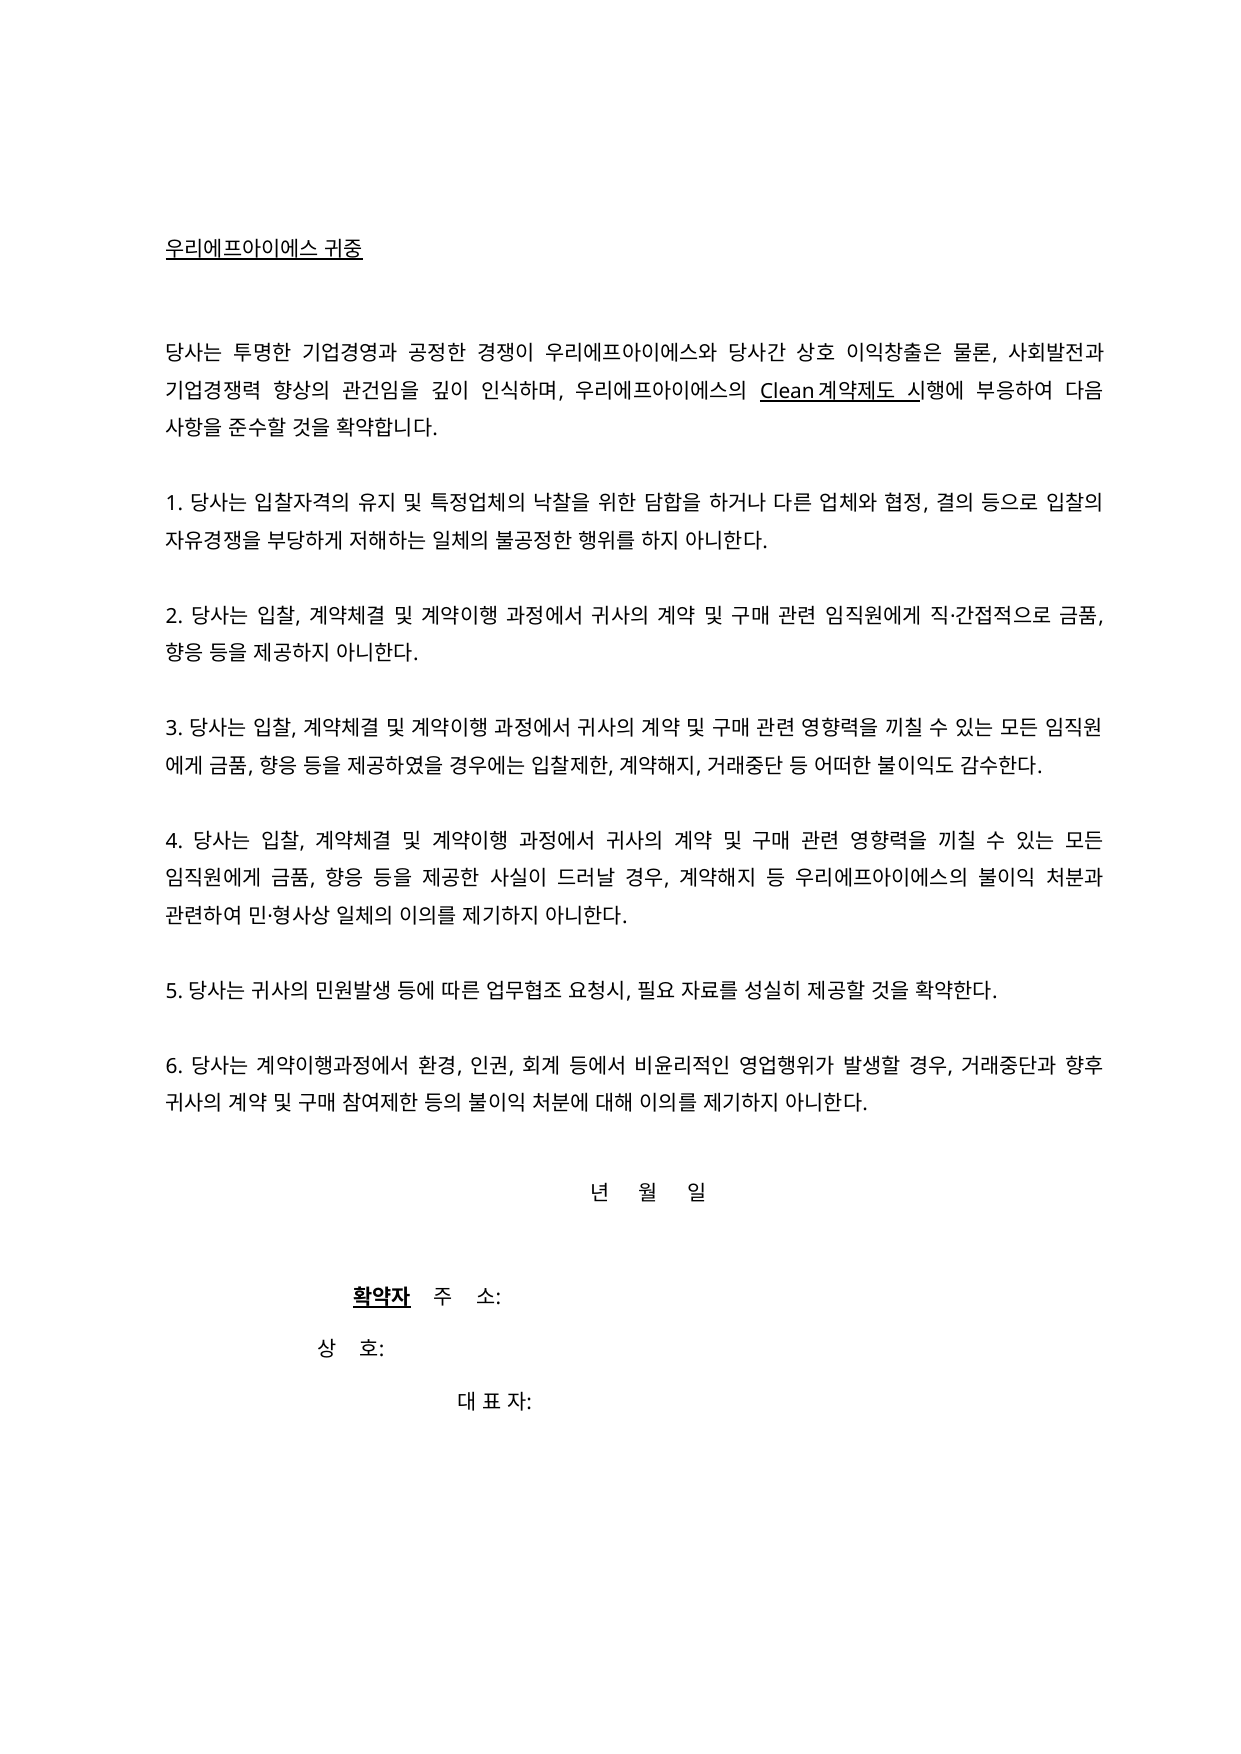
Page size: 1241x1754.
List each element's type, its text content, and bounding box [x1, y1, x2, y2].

text 대 표 자: [165, 1382, 1104, 1419]
text 상 호: [165, 1329, 1104, 1367]
text 확약자 주 소: [353, 1277, 1104, 1314]
text 6. 당사는 계약이행과정에서 환경, 인권, 회계 등에서 비윤리적인 영업행위가 발생할 경우, 거래중단과 향후 귀사의 계약 및 구매 참여제한 등의 불이익 처분에 대해 이의를 제기하지 아니한다. [165, 1046, 1104, 1121]
text 3. 당사는 입찰, 계약체결 및 계약이행 과정에서 귀사의 계약 및 구매 관련 영향력을 끼칠 수 있는 모든 임직원 에게 금품, 향응 등을 제공하였을 경우에는 입찰제한, 계약해지, 거래중단 등 어떠한 불이익도 감수한다. [165, 708, 1104, 783]
text 5. 당사는 귀사의 민원발생 등에 따른 업무협조 요청시, 필요 자료를 성실히 제공할 것을 확약한다. [165, 971, 1104, 1008]
text 당사는 투명한 기업경영과 공정한 경쟁이 우리에프아이에스와 당사간 상호 이익창출은 물론, 사회발전과 기업경쟁력 향상의 관건임을 깊이 인식하며, 우리에프아이에스의 Clean계약제도 시행에 부응하여 다음 사항을 준수할 것을 확약합니다. [165, 333, 1104, 446]
text 2. 당사는 입찰, 계약체결 및 계약이행 과정에서 귀사의 계약 및 구매 관련 임직원에게 직·간접적으로 금품, 향응 등을 제공하지 아니한다. [165, 596, 1104, 671]
text 4. 당사는 입찰, 계약체결 및 계약이행 과정에서 귀사의 계약 및 구매 관련 영향력을 끼칠 수 있는 모든 임직원에게 금품, 향응 등을 제공한 사실이 드러날 경우, 계약해지 등 우리에프아이에스의 불이익 처분과 관련하여 민·형사상 일체의 이의를 제기하지 아니한다. [165, 821, 1104, 933]
text 1. 당사는 입찰자격의 유지 및 특정업체의 낙찰을 위한 담합을 하거나 다른 업체와 협정, 결의 등으로 입찰의 자유경쟁을 부당하게 저해하는 일체의 불공정한 행위를 하지 아니한다. [165, 483, 1104, 558]
text 년 월 일 [165, 1172, 1104, 1210]
text 우리에프아이에스 귀중 [165, 229, 1104, 266]
